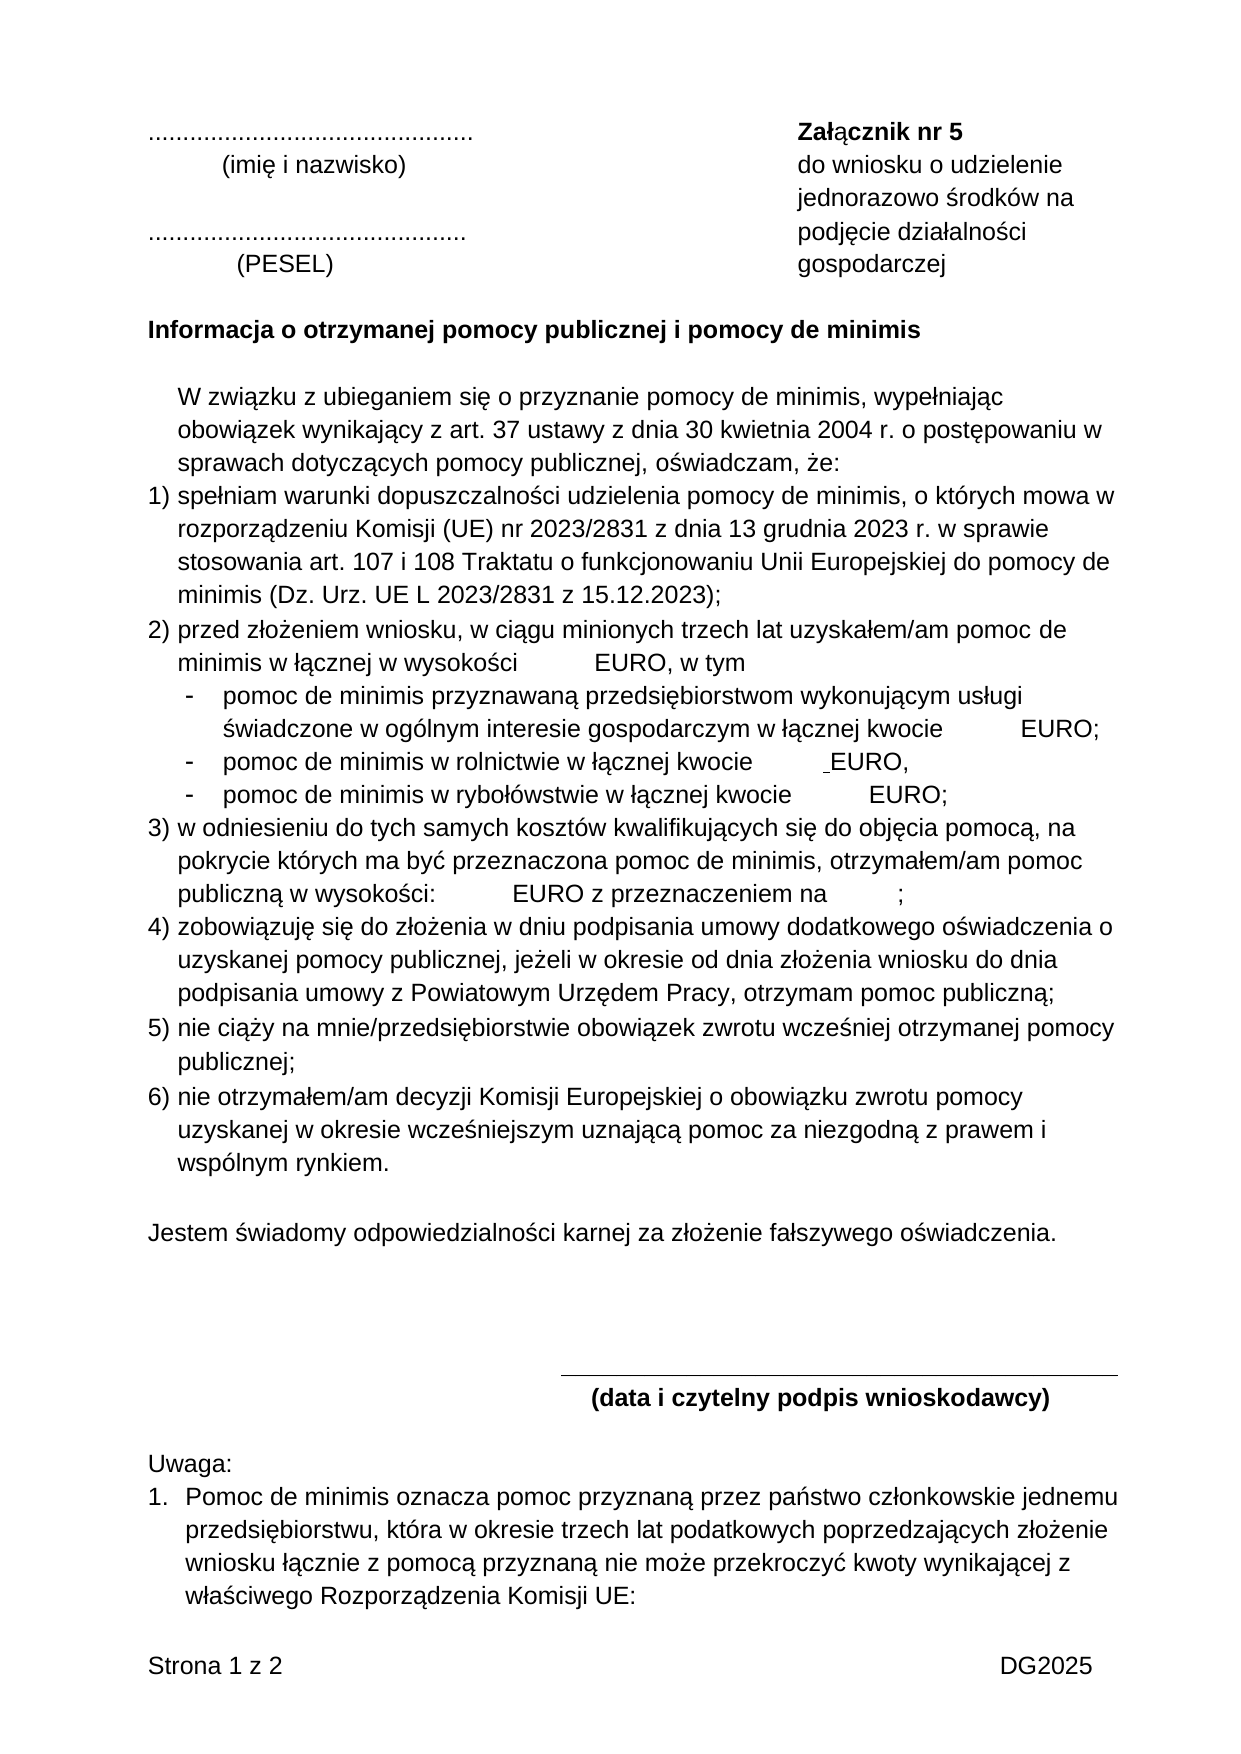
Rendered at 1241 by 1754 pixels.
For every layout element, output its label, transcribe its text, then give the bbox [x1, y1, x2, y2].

list spełniam warunki dopuszczalności udzielenia pomocy de minimis, o których mowa w rozporządzeniu Komisji (UE) nr 2023/2831 z dnia 13 grudnia 2023 r. w sprawie stosowania art. 107 i 108 Traktatu o funkcjonowaniu Unii Europejskiej do pomocy de minimis (Dz. Urz. UE L 2023/2831 z 15.12.2023); [148, 481, 1122, 608]
list pomoc de minimis w rolnictwie w łącznej kwocie EURO, [185, 747, 1122, 776]
list nie otrzymałem/am decyzji Komisji Europejskiej o obowiązku zwrotu pomocy uzyskanej w okresie wcześniejszym uznającą pomoc za niezgodną z prawem i wspólnym rynkiem. [148, 1082, 1122, 1176]
text Jestem świadomy odpowiedzialności karnej za złożenie fałszywego oświadczenia. [148, 1218, 1122, 1247]
text ________________________________________ [354, 1350, 1122, 1379]
list nie ciąży na mnie/przedsiębiorstwie obowiązek zwrotu wcześniej otrzymanej pomocy publicznej; [148, 1013, 1122, 1075]
subtitle Informacja o otrzymanej pomocy publicznej i pomocy de minimis [148, 316, 1122, 344]
list przed złożeniem wniosku, w ciągu minionych trzech lat uzyskałem/am pomoc de minimis w łącznej w wysokości EURO, w tym [148, 615, 1122, 677]
list pomoc de minimis w rybołówstwie w łącznej kwocie EURO; [185, 780, 1122, 809]
list zobowiązuję się do złożenia w dniu podpisania umowy dodatkowego oświadczenia o uzyskanej pomocy publicznej, jeżeli w okresie od dnia złożenia wniosku do dnia podpisania umowy z Powiatowym Urzędem Pracy, otrzymam pomoc publiczną; [148, 912, 1122, 1007]
text ............................................... Załącznik nr 5 [148, 117, 1122, 146]
text Uwaga: [148, 1449, 1122, 1478]
text (data i czytelny podpis wnioskodawcy) [591, 1383, 1122, 1412]
text W związku z ubieganiem się o przyznanie pomocy de minimis, wypełniając obowiązek wynikający z art. 37 ustawy z dnia 30 kwietnia 2004 r. o postępowaniu w sprawach dotyczących pomocy publicznej, oświadczam, że: [177, 382, 1122, 476]
text .............................................. podjęcie działalności [148, 216, 1122, 245]
list pomoc de minimis przyznawaną przedsiębiorstwom wykonującym usługi świadczone w ogólnym interesie gospodarczym w łącznej kwocie EURO; [185, 681, 1122, 743]
list Pomoc de minimis oznacza pomoc przyznaną przez państwo członkowskie jednemu przedsiębiorstwu, która w okresie trzech lat podatkowych poprzedzających złożenie wniosku łącznie z pomocą przyznaną nie może przekroczyć kwoty wynikającej z właściwego Rozporządzenia Komisji UE: [148, 1482, 1122, 1610]
list w odniesieniu do tych samych kosztów kwalifikujących się do objęcia pomocą, na pokrycie których ma być przeznaczona pomoc de minimis, otrzymałem/am pomoc publiczną w wysokości: EURO z przeznaczeniem na ; [148, 813, 1122, 908]
text (PESEL) gospodarczej [236, 249, 1122, 278]
text jednorazowo środków na [148, 183, 1122, 212]
text (imię i nazwisko) do wniosku o udzielenie [222, 150, 1122, 179]
